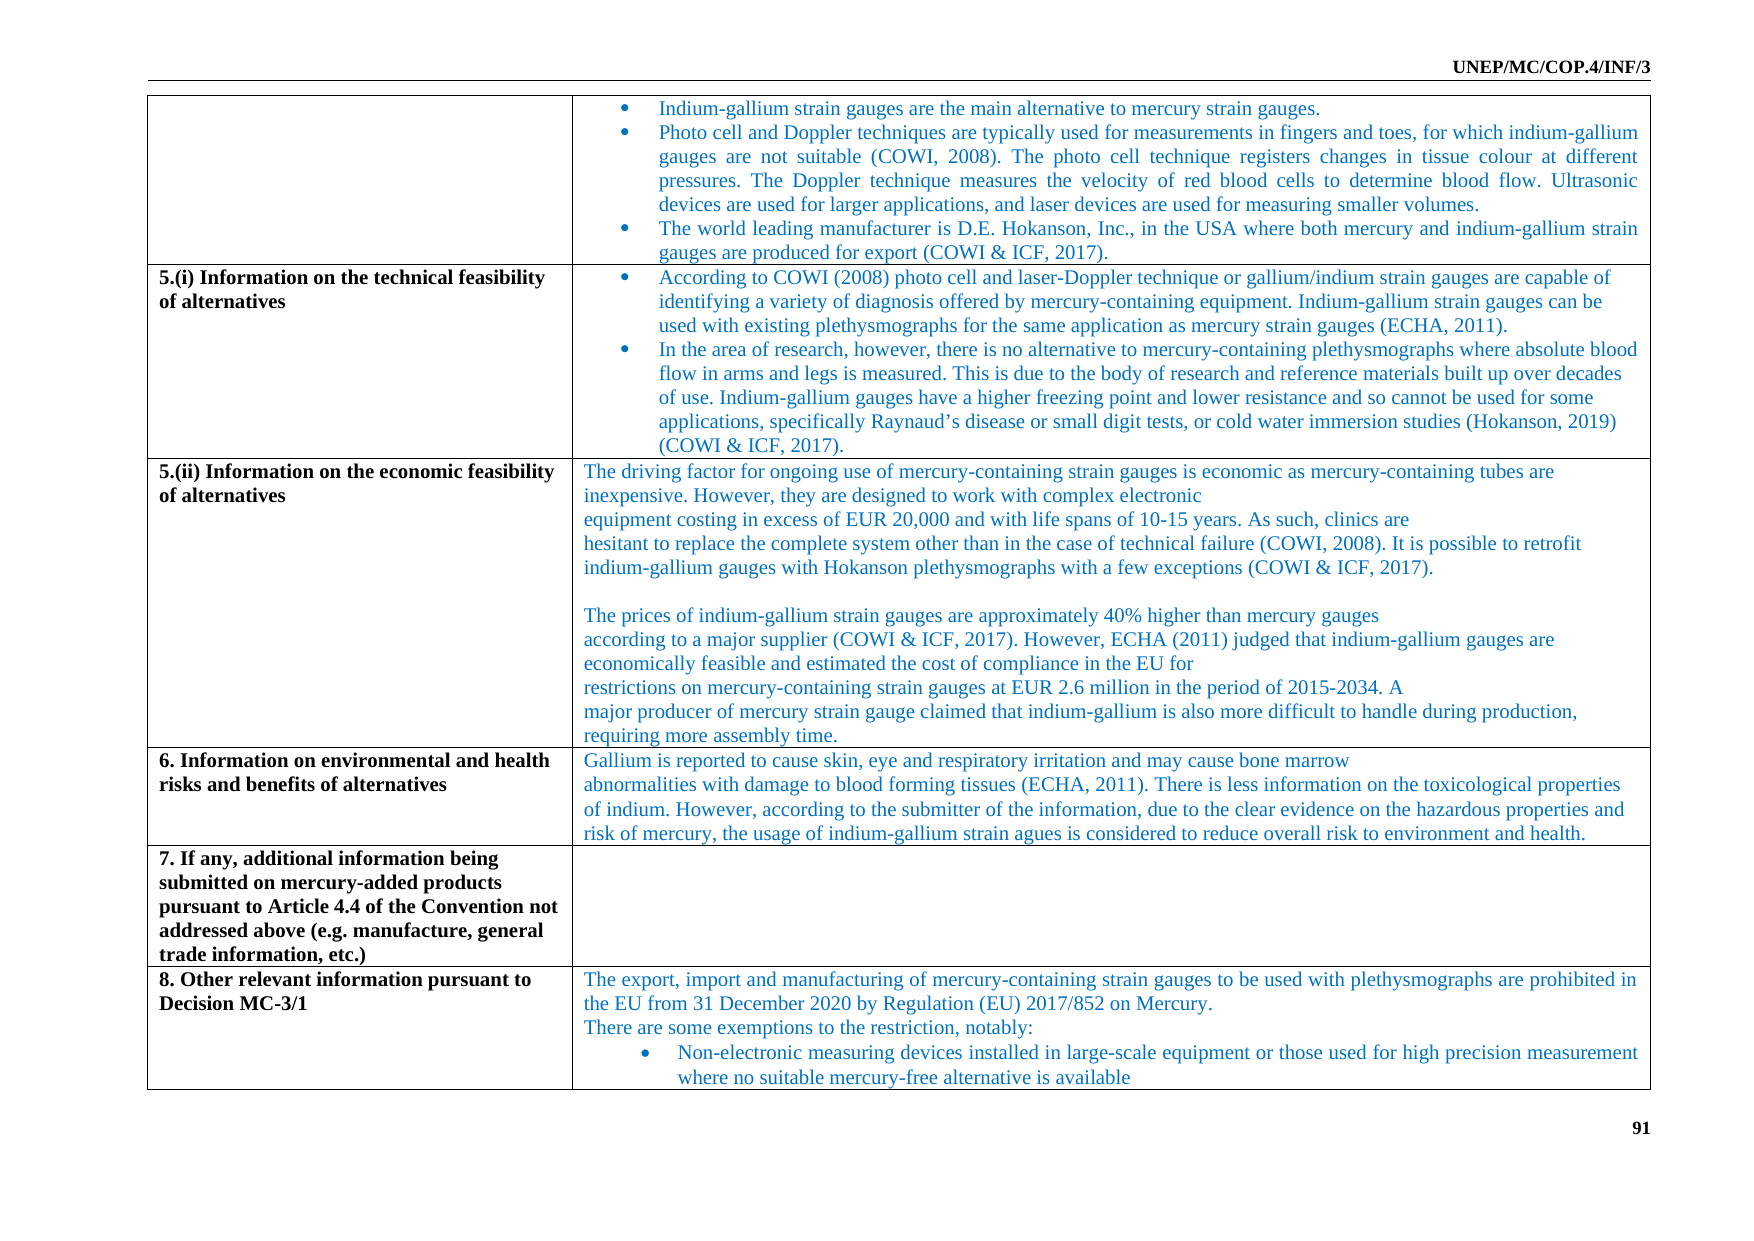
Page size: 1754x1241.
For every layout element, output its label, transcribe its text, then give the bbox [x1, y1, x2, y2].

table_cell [148, 96, 572, 264]
table_cell According to COWI (2008) photo cell and laser-Doppler technique or gallium/indium strain gauges are capable of identifying a variety of diagnosis offered by mercury-containing equipment. Indium-gallium strain gauges can be used with existing plethysmographs for the same application as mercury strain gauges (ECHA, 2011). In the area of research, however, there is no alternative to mercury-containing plethysmographs where absolute blood flow in arms and legs is measured. This is due to the body of research and reference materials built up over decades of use. Indium-gallium gauges have a higher freezing point and lower resistance and so cannot be used for some applications, specifically Raynaud’s disease or small digit tests, or cold water immersion studies (Hokanson, 2019) (COWI & ICF, 2017). [573, 265, 1650, 457]
table_cell 6. Information on environmental and health risks and benefits of alternatives [148, 748, 572, 844]
table_cell [573, 846, 1650, 966]
table_cell 7. If any, additional information being submitted on mercury-added products pursuant to Article 4.4 of the Convention not addressed above (e.g. manufacture, general trade information, etc.) [148, 846, 572, 966]
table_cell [573, 96, 1650, 264]
table_cell 5.(i) Information on the technical feasibility of alternatives [148, 265, 572, 457]
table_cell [573, 967, 1650, 1089]
table_cell 5.(ii) Information on the economic feasibility of alternatives [148, 459, 572, 747]
table_cell Gallium is reported to cause skin, eye and respiratory irritation and may cause bone marrow abnormalities with damage to blood forming tissues (ECHA, 2011). There is less information on the toxicological properties of indium. However, according to the submitter of the information, due to the clear evidence on the hazardous properties and risk of mercury, the usage of indium-gallium strain agues is considered to reduce overall risk to environment and health. [573, 748, 1650, 844]
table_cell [148, 967, 572, 1089]
table_cell The driving factor for ongoing use of mercury-containing strain gauges is economic as mercury-containing tubes are inexpensive. However, they are designed to work with complex electronic equipment costing in excess of EUR 20,000 and with life spans of 10-15 years. As such, clinics are hesitant to replace the complete system other than in the case of technical failure (COWI, 2008). It is possible to retrofit indium-gallium gauges with Hokanson plethysmographs with a few exceptions (COWI & ICF, 2017). The prices of indium-gallium strain gauges are approximately 40% higher than mercury gauges according to a major supplier (COWI & ICF, 2017). However, ECHA (2011) judged that indium-gallium gauges are economically feasible and estimated the cost of compliance in the EU for restrictions on mercury-containing strain gauges at EUR 2.6 million in the period of 2015-2034. A major producer of mercury strain gauge claimed that indium-gallium is also more difficult to handle during production, requiring more assembly time. [573, 459, 1650, 747]
